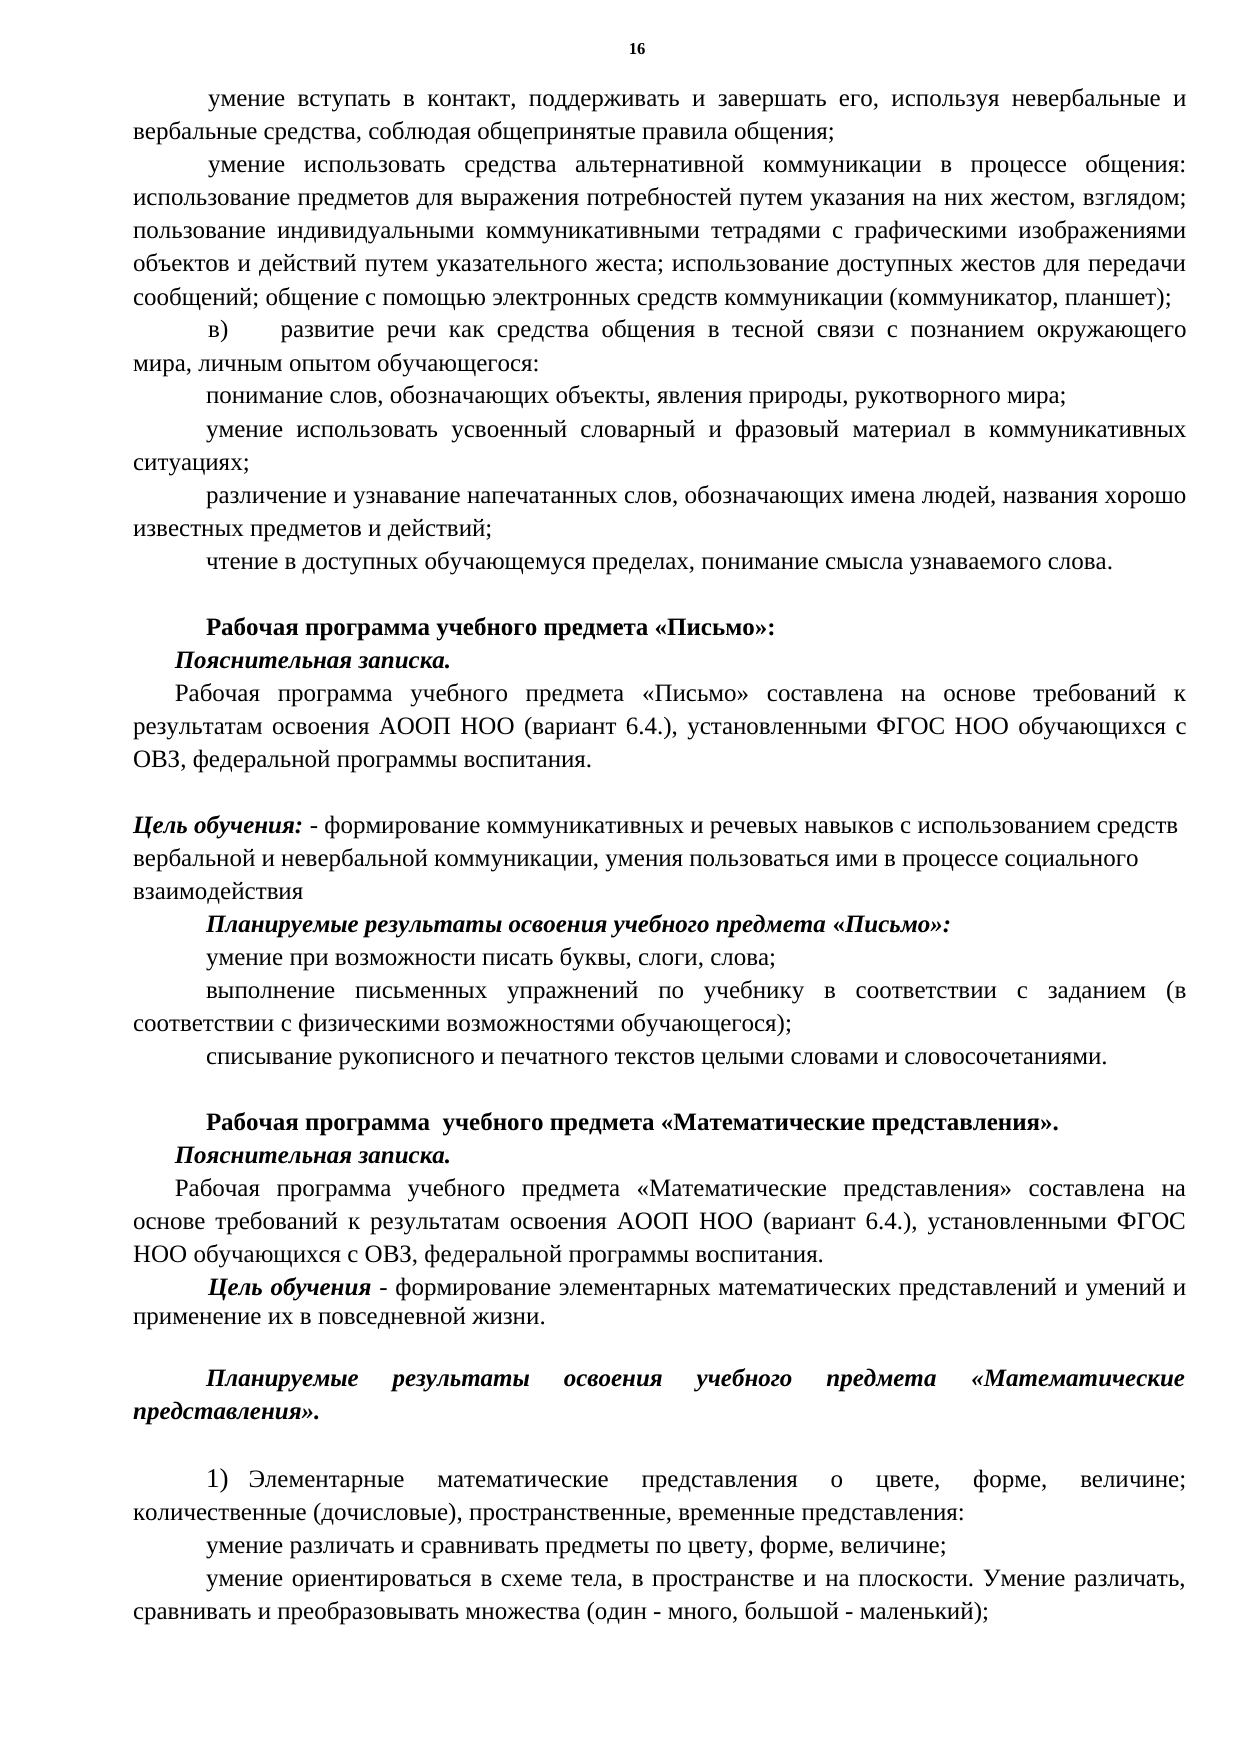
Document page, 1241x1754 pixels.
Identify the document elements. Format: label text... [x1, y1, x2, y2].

text Рабочая программа учебного предмета «Математические представления». [133, 1107, 1187, 1136]
text Цель обучения: - формирование коммуникативных и речевых навыков с использованием средств вербальной и невербальной коммуникации, умения пользоваться ими в процессе социального взаимодействия [133, 810, 1187, 905]
text умение использовать усвоенный словарный и фразовый материал в коммуникативных ситуациях; [133, 414, 1187, 475]
text Рабочая программа учебного предмета «Письмо»: [206, 612, 1187, 641]
text Планируемые результаты освоения учебного предмета «Письмо»: [206, 909, 1187, 938]
text умение использовать средства альтернативной коммуникации в процессе общения: использование предметов для выражения потребностей путем указания на них жестом, взглядом; пользование индивидуальными коммуникативными тетрадями с графическими изображениями объектов и действий путем указательного жеста; использование доступных жестов для передачи сообщений; общение с помощью электронных средств коммуникации (коммуникатор, планшет); [133, 149, 1187, 310]
text выполнение письменных упражнений по учебнику в соответствии с заданием (в соответствии с физическими возможностями обучающегося); [133, 975, 1187, 1037]
list Элементарные математические представления о цвете, форме, величине; количественные (дочисловые), пространственные, временные представления: [133, 1462, 1187, 1526]
text в) развитие речи как средства общения в тесной связи с познанием окружающего мира, личным опытом обучающегося: [133, 314, 1187, 376]
text списывание рукописного и печатного текстов целыми словами и словосочетаниями. [133, 1041, 1187, 1070]
text понимание слов, обозначающих объекты, явления природы, рукотворного мира; [133, 381, 1187, 409]
text Пояснительная записка. [133, 1140, 1187, 1169]
text Рабочая программа учебного предмета «Математические представления» составлена на основе требований к результатам освоения АООП НОО (вариант 6.4.), установленными ФГОС НОО обучающихся с ОВЗ, федеральной программы воспитания. [133, 1173, 1187, 1268]
text Цель обучения - формирование элементарных математических представлений и умений и применение их в повседневной жизни. [133, 1272, 1187, 1330]
text умение различать и сравнивать предметы по цвету, форме, величине; [133, 1530, 1187, 1559]
text умение ориентироваться в схеме тела, в пространстве и на плоскости. Умение различать, сравнивать и преобразовывать множества (один - много, большой - маленький); [133, 1563, 1187, 1625]
text различение и узнавание напечатанных слов, обозначающих имена людей, названия хорошо известных предметов и действий; [133, 480, 1187, 541]
text умение при возможности писать буквы, слоги, слова; [133, 942, 1187, 971]
text Пояснительная записка. [133, 645, 1187, 673]
text Рабочая программа учебного предмета «Письмо» составлена на основе требований к результатам освоения АООП НОО (вариант 6.4.), установленными ФГОС НОО обучающихся с ОВЗ, федеральной программы воспитания. [133, 678, 1187, 773]
text умение вступать в контакт, поддерживать и завершать его, используя невербальные и вербальные средства, соблюдая общепринятые правила общения; [133, 83, 1187, 145]
text чтение в доступных обучающемуся пределах, понимание смысла узнаваемого слова. [133, 546, 1187, 574]
text Планируемые результаты освоения учебного предмета «Математические представления». [133, 1363, 1187, 1424]
